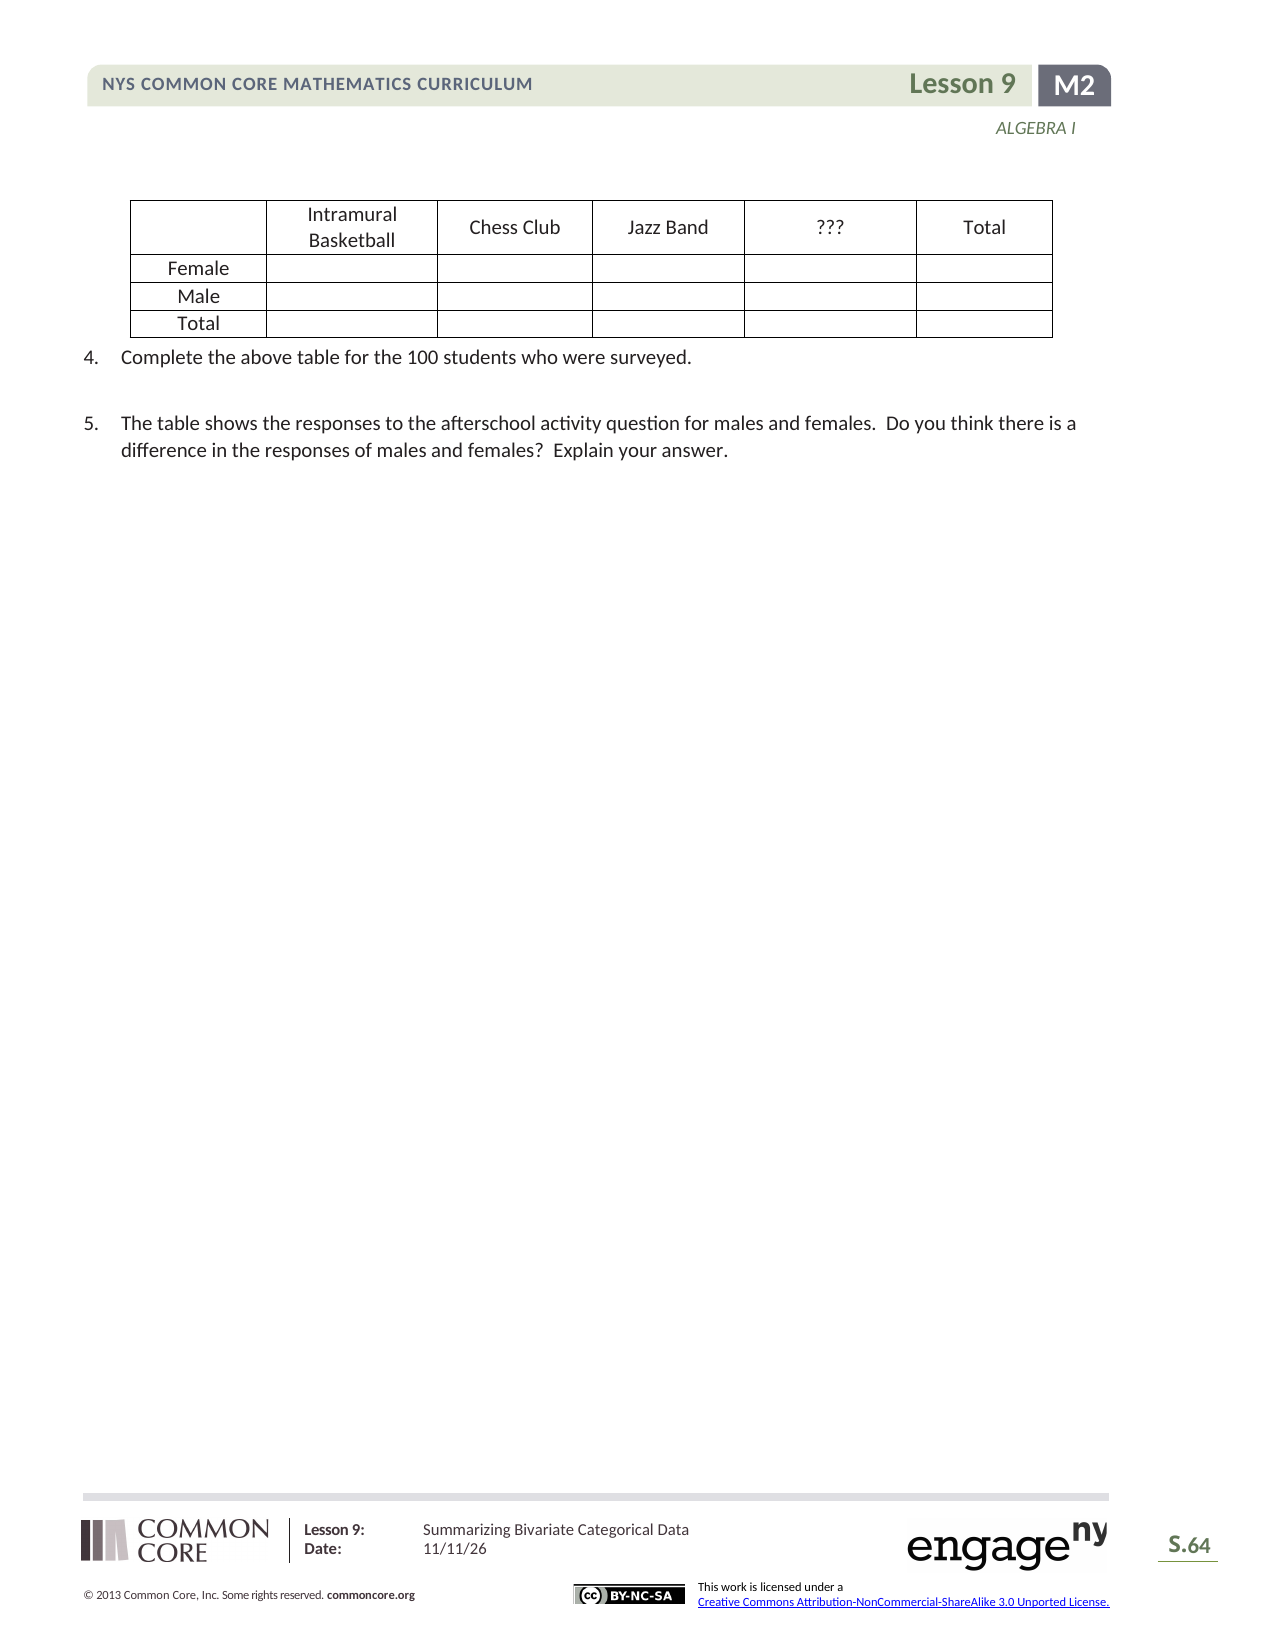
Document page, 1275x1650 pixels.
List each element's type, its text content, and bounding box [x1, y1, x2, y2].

table_header Chess Club [438, 201, 592, 254]
table_cell [438, 255, 592, 282]
table_cell [745, 283, 916, 309]
picture [81, 1517, 269, 1562]
table_cell [593, 283, 744, 309]
table_cell [745, 255, 916, 282]
table_header [131, 201, 266, 254]
table_cell [267, 283, 437, 309]
table_cell [438, 283, 592, 309]
table_cell [917, 311, 1052, 337]
table_cell [267, 311, 437, 337]
table_header ??? [745, 201, 916, 254]
table_cell [745, 311, 916, 337]
table_cell [917, 255, 1052, 282]
table_cell [593, 311, 744, 337]
table_cell [438, 311, 592, 337]
table_cell Total [131, 311, 266, 337]
picture [906, 1518, 1107, 1573]
table_header Total [917, 201, 1052, 254]
table_header Intramural Basketball [267, 201, 437, 254]
table_cell Male [131, 283, 266, 309]
list Complete the above table for the 100 students who were surveyed. [83, 344, 1108, 370]
table_cell Female [131, 255, 266, 282]
table_header Jazz Band [593, 201, 744, 254]
table_cell [917, 283, 1052, 309]
table_cell [267, 255, 437, 282]
picture [572, 1584, 685, 1604]
table_cell [593, 255, 744, 282]
list The table shows the responses to the afterschool activity question for males and females. Do you think there is a difference in the responses of males and females? Explain your answer. [83, 410, 1108, 462]
